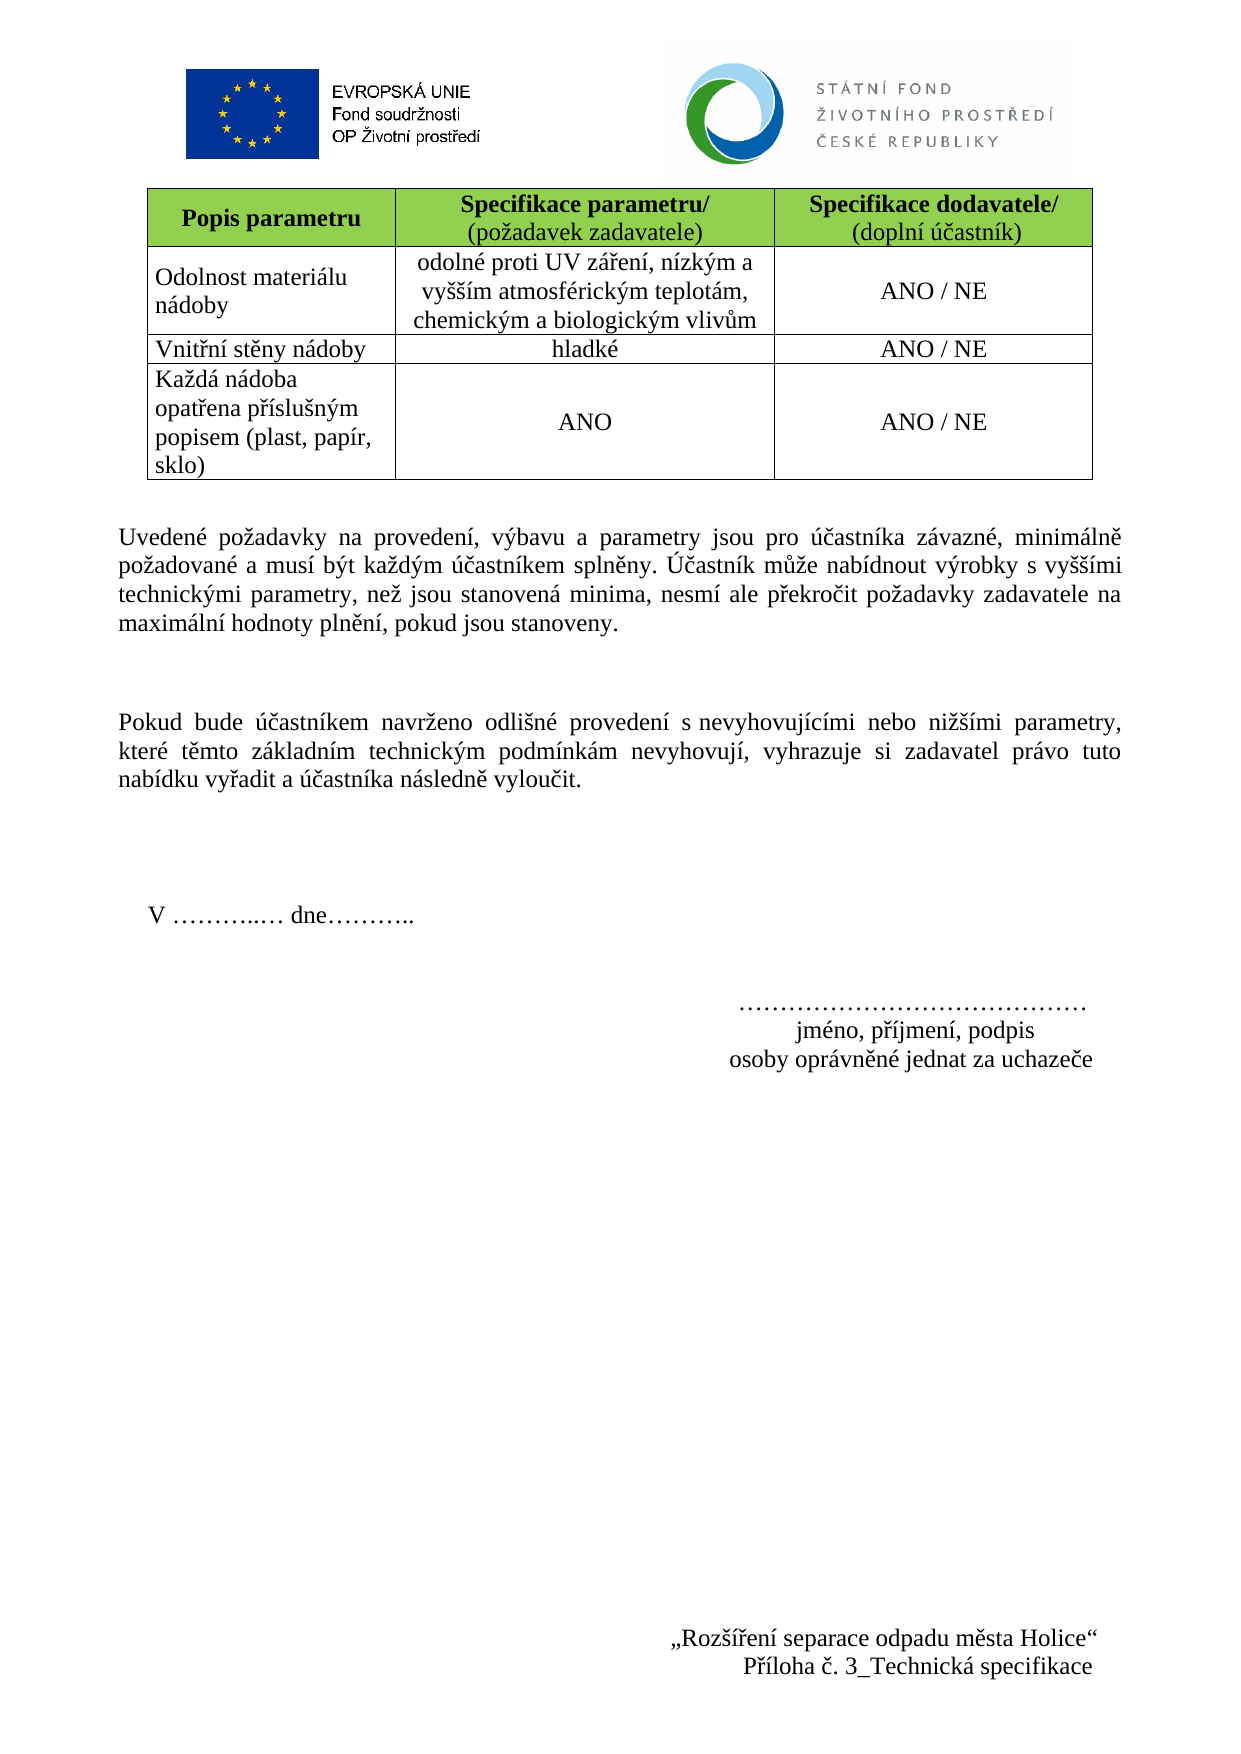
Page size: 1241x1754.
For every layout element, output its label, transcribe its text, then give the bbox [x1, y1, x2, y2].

text V ………..… dne……….. [148, 900, 1093, 929]
table_cell hladké [396, 335, 774, 363]
text Pokud bude účastníkem navrženo odlišné provedení s nevyhovujícími nebo nižšími parametry, které těmto základním technickým podmínkám nevyhovují, vyhrazuje si zadavatel právo tuto nabídku vyřadit a účastníka následně vyloučit. [118, 707, 1122, 793]
picture [156, 39, 538, 186]
text jméno, příjmení, podpis [664, 1015, 1093, 1044]
table_cell Vnitřní stěny nádoby [148, 335, 395, 363]
table_cell ANO [396, 364, 774, 479]
table_header Specifikace dodavatele/ (doplní účastník) [775, 189, 1092, 246]
text …………………………………… [148, 987, 1093, 1015]
table_cell ANO / NE [775, 364, 1092, 479]
table_header Popis parametru [148, 189, 395, 246]
table_cell odolné proti UV záření, nízkým a vyšším atmosférickým teplotám, chemickým a biologickým vlivům [396, 247, 774, 333]
table_header Specifikace parametru/ (požadavek zadavatele) [396, 189, 774, 246]
text Uvedené požadavky na provedení, výbavu a parametry jsou pro účastníka závazné, minimálně požadované a musí být každým účastníkem splněny. Účastník může nabídnout výrobky s vyššími technickými parametry, než jsou stanovená minima, nesmí ale překročit požadavky zadavatele na maximální hodnoty plnění, pokud jsou stanoveny. [118, 522, 1122, 637]
table_cell ANO / NE [775, 247, 1092, 333]
table_cell ANO / NE [775, 335, 1092, 363]
table_cell Každá nádoba opatřena příslušným popisem (plast, papír, sklo) [148, 364, 395, 479]
picture [661, 39, 1076, 188]
table_cell Odolnost materiálu nádoby [148, 247, 395, 333]
text osoby oprávněné jednat za uchazeče [148, 1044, 1093, 1073]
